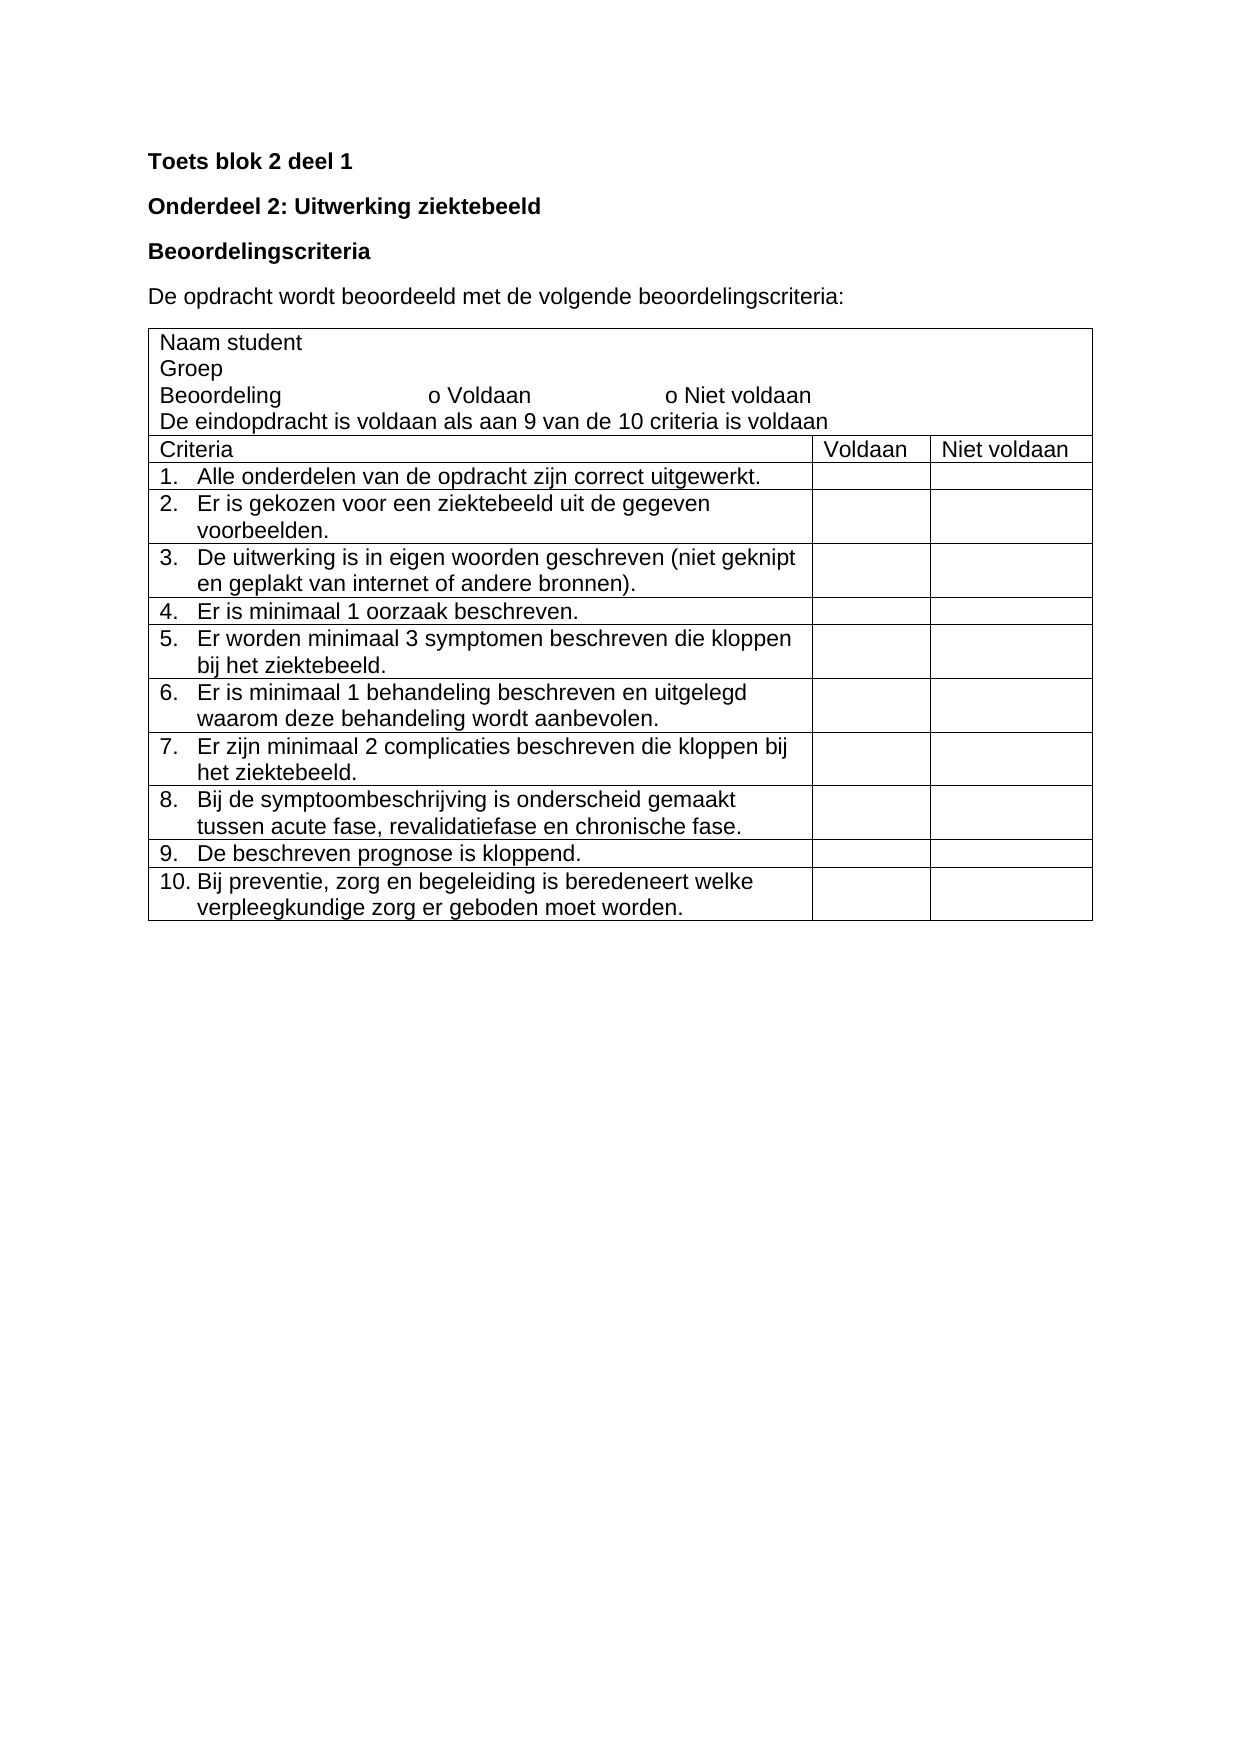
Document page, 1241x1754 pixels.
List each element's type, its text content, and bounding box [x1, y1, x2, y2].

table_cell [931, 598, 1092, 624]
table_cell [813, 840, 930, 867]
text Onderdeel 2: Uitwerking ziektebeeld [148, 193, 1093, 219]
table_cell Er is gekozen voor een ziektebeeld uit de gegeven voorbeelden. [149, 490, 812, 543]
table_cell [931, 786, 1092, 839]
table_cell [813, 490, 930, 543]
table_header Naam student Groep Beoordeling o Voldaan o Niet voldaan De eindopdracht is voldaan als aan 9 van de 10 criteria is voldaan [149, 329, 1092, 434]
table_cell [931, 679, 1092, 732]
table_cell [813, 598, 930, 624]
table_cell [813, 544, 930, 597]
text Toets blok 2 deel 1 [148, 148, 1093, 174]
table_cell Bij de symptoombeschrijving is onderscheid gemaakt tussen acute fase, revalidatiefase en chronische fase. [149, 786, 812, 839]
table_cell Er worden minimaal 3 symptomen beschreven die kloppen bij het ziektebeeld. [149, 625, 812, 678]
table_cell Voldaan [813, 436, 930, 462]
table_cell [813, 868, 930, 920]
table_cell Criteria [149, 436, 812, 462]
table_cell De uitwerking is in eigen woorden geschreven (niet geknipt en geplakt van internet of andere bronnen). [149, 544, 812, 597]
table_cell [813, 733, 930, 785]
table_cell [931, 544, 1092, 597]
table_cell [931, 868, 1092, 920]
text De opdracht wordt beoordeeld met de volgende beoordelingscriteria: [148, 283, 1093, 309]
table_cell [931, 840, 1092, 867]
table_cell Er is minimaal 1 behandeling beschreven en uitgelegd waarom deze behandeling wordt aanbevolen. [149, 679, 812, 732]
table_cell Er zijn minimaal 2 complicaties beschreven die kloppen bij het ziektebeeld. [149, 733, 812, 785]
table_cell Alle onderdelen van de opdracht zijn correct uitgewerkt. [149, 463, 812, 489]
table_cell [931, 490, 1092, 543]
table_cell Bij preventie, zorg en begeleiding is beredeneert welke verpleegkundige zorg er geboden moet worden. [149, 868, 812, 920]
table_cell [931, 625, 1092, 678]
table_cell [813, 463, 930, 489]
table_cell [813, 625, 930, 678]
table_cell [813, 786, 930, 839]
table_cell Niet voldaan [931, 436, 1092, 462]
table_cell De beschreven prognose is kloppend. [149, 840, 812, 867]
table_cell [813, 679, 930, 732]
table_cell [931, 733, 1092, 785]
text Beoordelingscriteria [148, 238, 1093, 264]
table_cell Er is minimaal 1 oorzaak beschreven. [149, 598, 812, 624]
table_cell [931, 463, 1092, 489]
